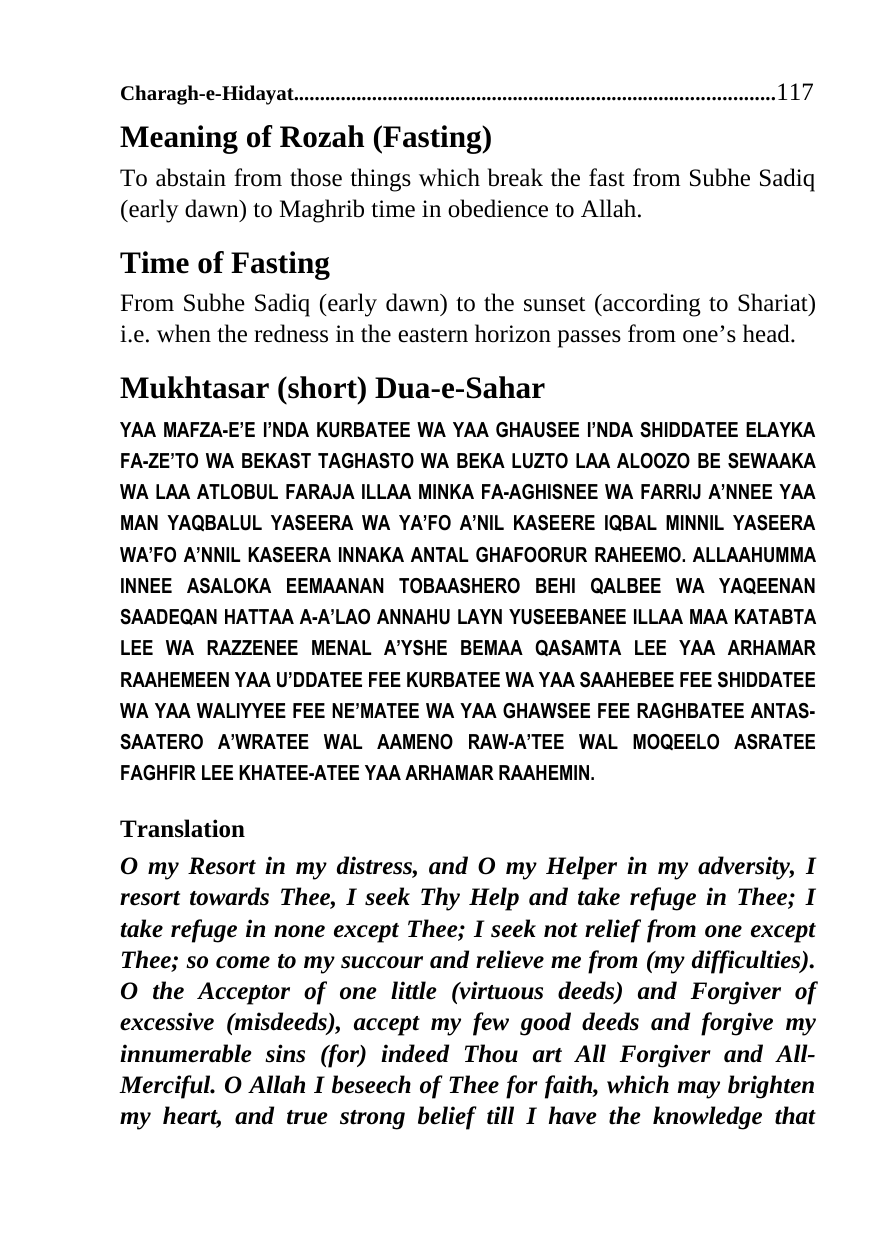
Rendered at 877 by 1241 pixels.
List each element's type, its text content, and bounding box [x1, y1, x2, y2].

text To abstain from those things which break the fast from Subhe Sadiq (early dawn) to Maghrib time in obedience to Allah. [120, 161, 817, 223]
text From Subhe Sadiq (early dawn) to the sunset (according to Shariat) i.e. when the redness in the eastern horizon passes from one’s head. [120, 286, 817, 349]
subtitle Meaning of Rozah (Fasting) [120, 119, 817, 155]
subtitle Translation [120, 812, 817, 843]
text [120, 849, 817, 1131]
subtitle Mukhtasar (short) Dua-e-Sahar [120, 370, 817, 406]
text YAA MAFZA-E’E I’NDA KURBATEE WA YAA GHAUSEE I’NDA SHIDDATEE ELAYKA FA-ZE’TO WA BEKAST TAGHASTO WA BEKA LUZTO LAA ALOOZO BE SEWAAKA WA LAA ATLOBUL FARAJA ILLAA MINKA FA-AGHISNEE WA FARRIJ A’NNEE YAA MAN YAQBALUL YASEERA WA YA’FO A’NIL KASEERE IQBAL MINNIL YASEERA WA’FO A’NNIL KASEERA INNAKA ANTAL GHAFOORUR RAHEEMO. ALLAAHUMMA INNEE ASALOKA EEMAANAN TOBAASHERO BEHI QALBEE WA YAQEENAN SAADEQAN HATTAA A-A’LAO ANNAHU LAYN YUSEEBANEE ILLAA MAA KATABTA LEE WA RAZZENEE MENAL A’YSHE BEMAA QASAMTA LEE YAA ARHAMAR RAAHEMEEN YAA U’DDATEE FEE KURBATEE WA YAA SAAHEBEE FEE SHIDDATEE WA YAA WALIYYEE FEE NE’MATEE WA YAA GHAWSEE FEE RAGHBATEE ANTAS-SAATERO A’WRATEE WAL AAMENO RAW-A’TEE WAL MOQEELO ASRATEE FAGHFIR LEE KHATEE-ATEE YAA ARHAMAR RAAHEMIN. [120, 412, 817, 787]
subtitle Time of Fasting [120, 244, 817, 280]
